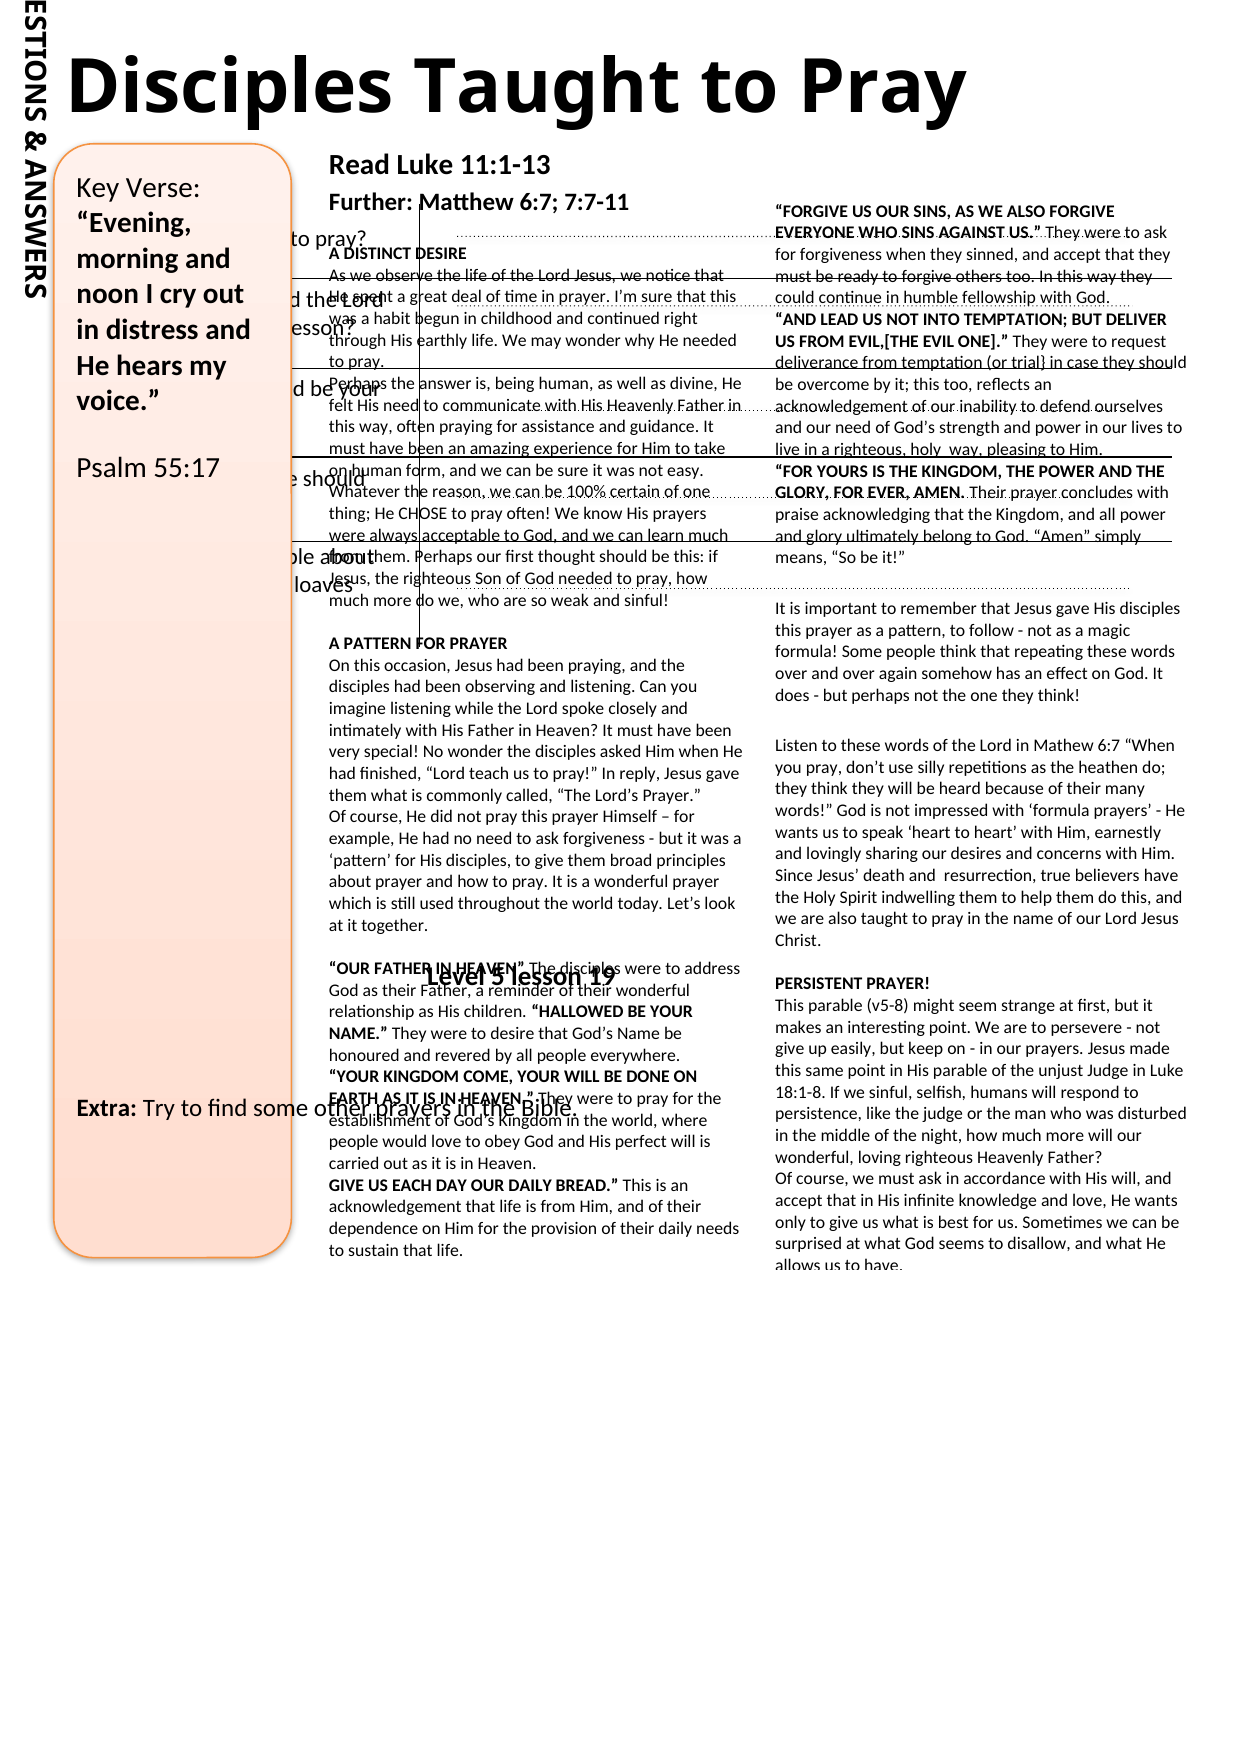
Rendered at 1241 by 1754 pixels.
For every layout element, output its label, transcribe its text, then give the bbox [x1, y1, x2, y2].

table_header [420, 204, 1172, 278]
table_cell 5. What does the parable about the man asking for the loaves teach us? [297, 542, 419, 647]
table_cell 3. What does “Hallowed be your name” mean? [297, 369, 419, 456]
table_cell 2. For what purpose did the Lord give the prayer of our lesson? [297, 279, 419, 368]
table_cell [420, 542, 1172, 647]
table_header 1. Why did Jesus need to pray? [297, 204, 419, 278]
table_cell [420, 279, 1172, 368]
table_cell [420, 458, 1172, 541]
table_cell 4. Give reasons why we should pray to God. [297, 458, 419, 541]
table_cell [420, 369, 1172, 456]
